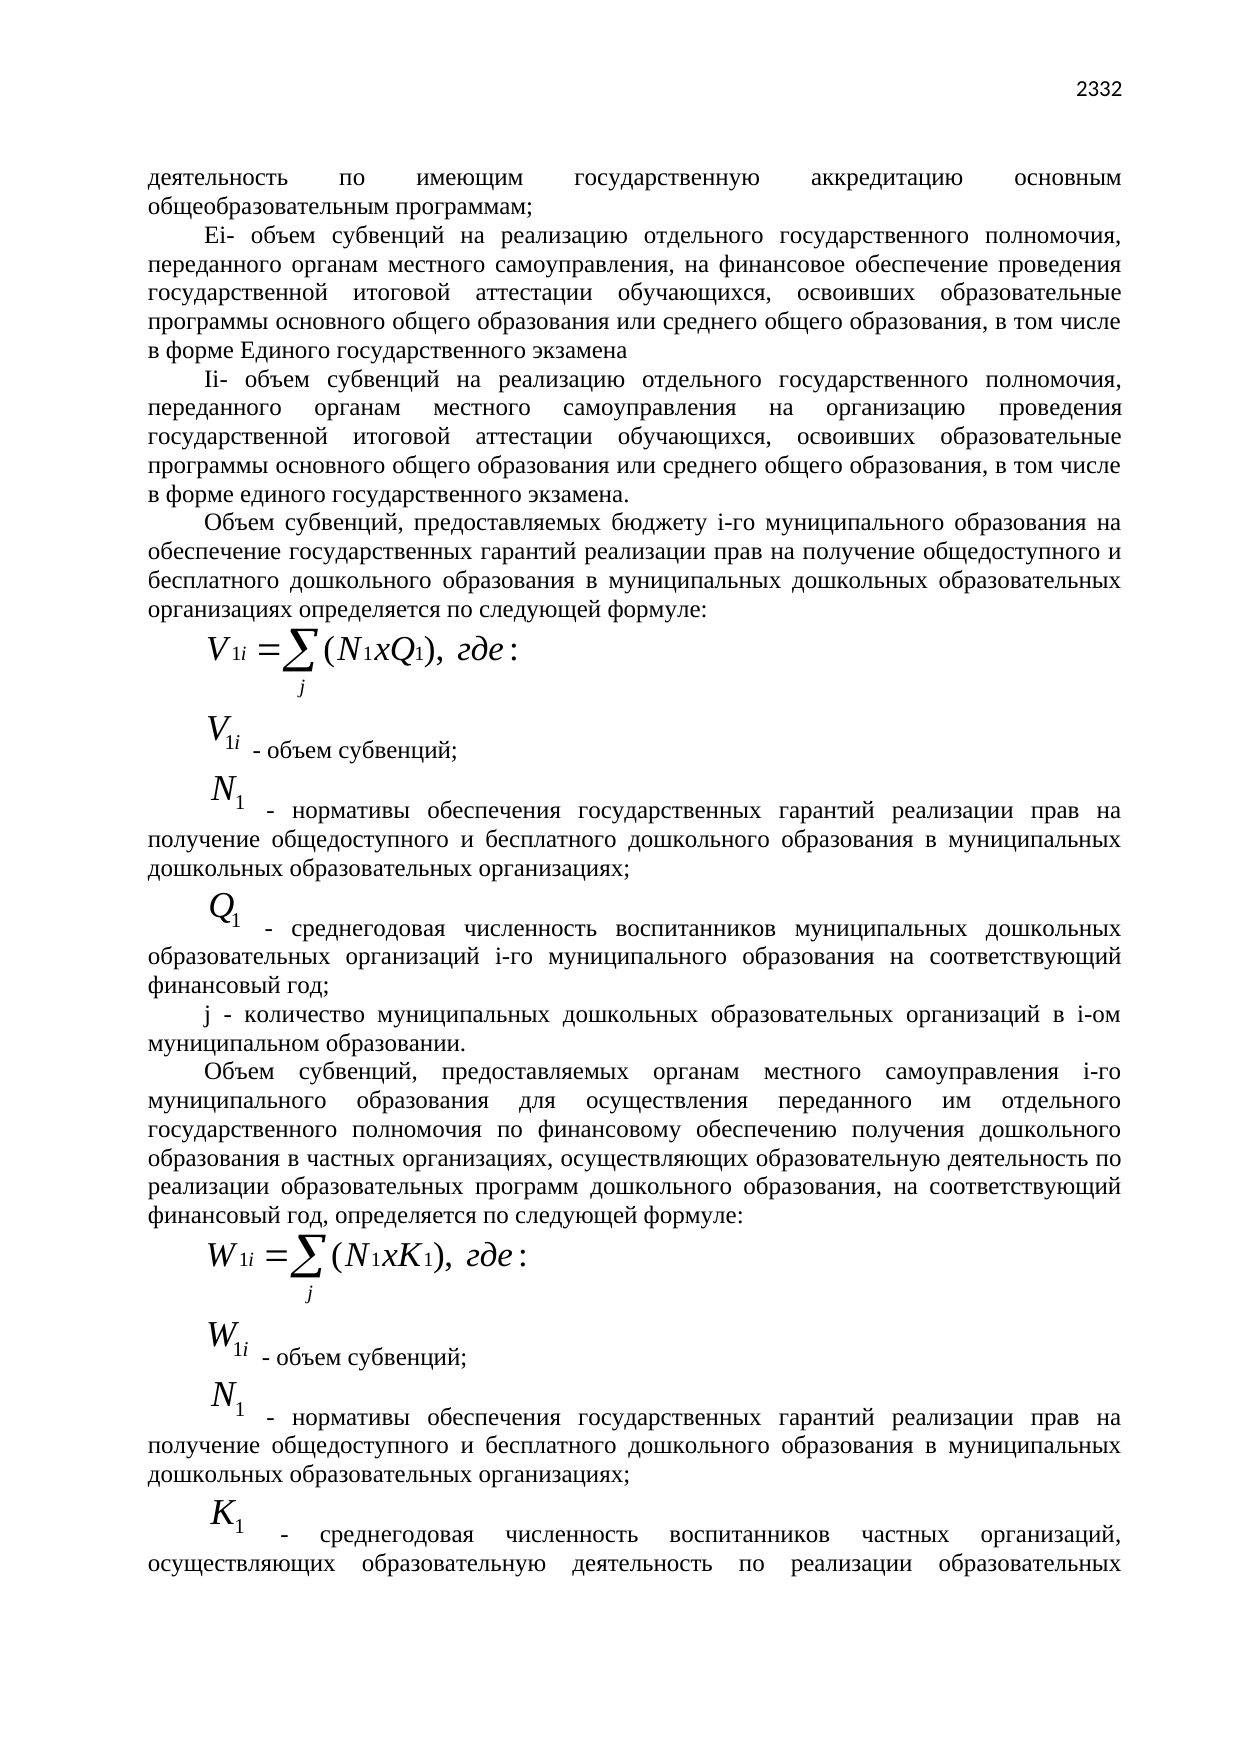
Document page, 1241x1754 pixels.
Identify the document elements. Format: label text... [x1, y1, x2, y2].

text - объем субвенций; [148, 704, 1122, 764]
text - нормативы обеспечения государственных гарантий реализации прав на получение общедоступного и бесплатного дошкольного образования в муниципальных дошкольных образовательных организациях; [148, 1370, 1122, 1488]
text j - количество муниципальных дошкольных образовательных организаций в i-ом муниципальном образовании. [148, 999, 1122, 1056]
text - нормативы обеспечения государственных гарантий реализации прав на получение общедоступного и бесплатного дошкольного образования в муниципальных дошкольных образовательных организациях; [148, 764, 1122, 881]
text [148, 1488, 1122, 1577]
text Ii- объем субвенций на реализацию отдельного государственного полномочия, переданного органам местного самоуправления на организацию проведения государственной итоговой аттестации обучающихся, освоивших образовательные программы основного общего образования или среднего общего образования, в том числе в форме единого государственного экзамена. [148, 364, 1122, 507]
text - среднегодовая численность воспитанников муниципальных дошкольных образовательных организаций i-го муниципального образования на соответствующий финансовый год; [148, 881, 1122, 999]
text Ei- объем субвенций на реализацию отдельного государственного полномочия, переданного органам местного самоуправления, на финансовое обеспечение проведения государственной итоговой аттестации обучающихся, освоивших образовательные программы основного общего образования или среднего общего образования, в том числе в форме Единого государственного экзамена [148, 220, 1122, 364]
text Объем субвенций, предоставляемых бюджету i-го муниципального образования на обеспечение государственных гарантий реализации прав на получение общедоступного и бесплатного дошкольного образования в муниципальных дошкольных образовательных организациях определяется по следующей формуле: [148, 507, 1122, 622]
text Объем субвенций, предоставляемых органам местного самоуправления i-го муниципального образования для осуществления переданного им отдельного государственного полномочия по финансовому обеспечению получения дошкольного образования в частных организациях, осуществляющих образовательную деятельность по реализации образовательных программ дошкольного образования, на соответствующий финансовый год, определяется по следующей формуле: [148, 1056, 1122, 1229]
text - объем субвенций; [148, 1310, 1122, 1370]
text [148, 162, 1122, 220]
